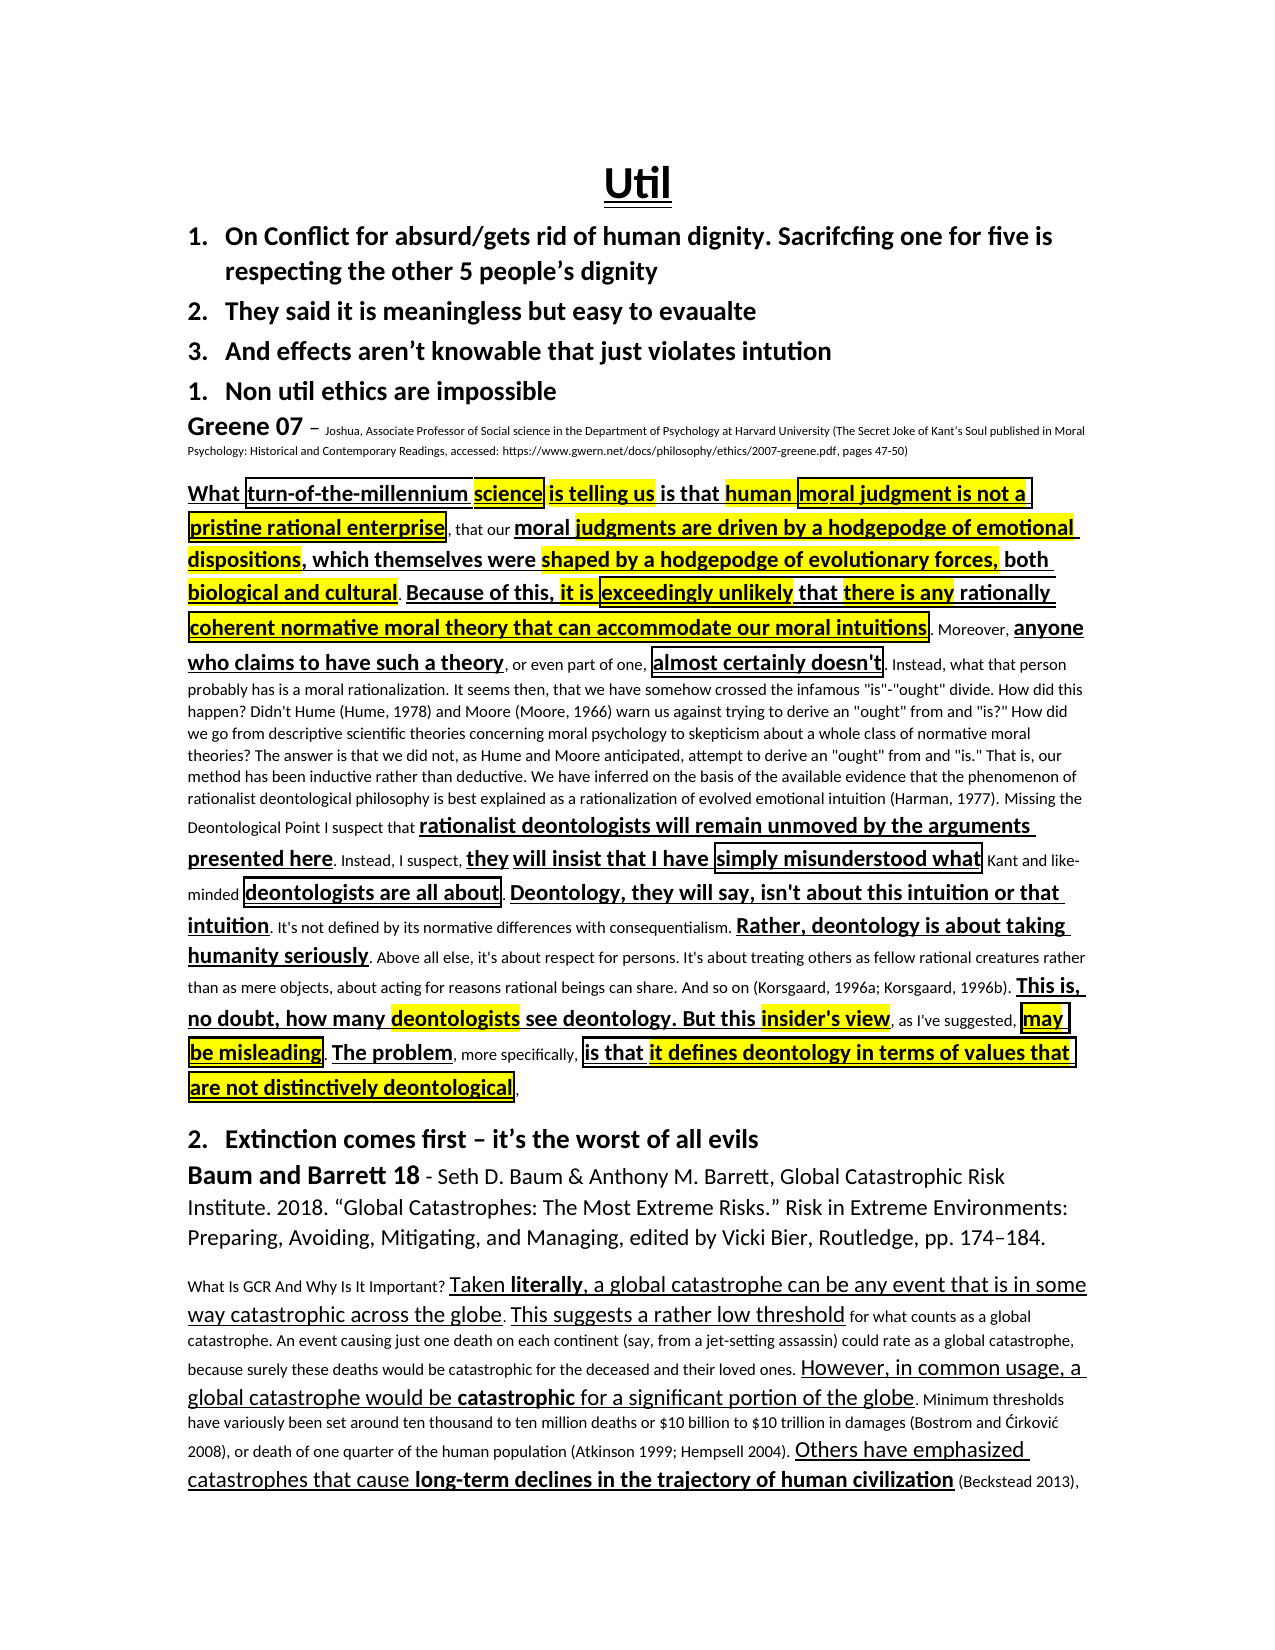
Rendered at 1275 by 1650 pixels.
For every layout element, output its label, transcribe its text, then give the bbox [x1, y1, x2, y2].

subtitle They said it is meaningless but easy to evaualte [187, 294, 1087, 327]
subtitle Non util ethics are impossible [187, 374, 1087, 407]
subtitle And effects aren’t knowable that just violates intution [187, 334, 1087, 367]
text Baum and Barrett 18 - Seth D. Baum & Anthony M. Barrett, Global Catastrophic Risk Institute. 2018. “Global Catastrophes: The Most Extreme Risks.” Risk in Extreme Environments: Preparing, Avoiding, Mitigating, and Managing, edited by Vicki Bier, Routledge, pp. 174–184. [187, 1158, 1087, 1251]
subtitle On Conflict for absurd/gets rid of human dignity. Sacrifcfing one for five is respecting the other 5 people’s dignity [187, 219, 1087, 287]
text Greene 07 – Joshua, Associate Professor of Social science in the Department of Psychology at Harvard University (The Secret Joke of Kant’s Soul published in Moral Psychology: Historical and Contemporary Readings, accessed: https://www.gwern.net/docs/philosophy/ethics/2007-greene.pdf, pages 47-50) [187, 409, 1087, 459]
text What turn-of-the-millennium science is telling us is that human moral judgment is not a pristine rational enterprise, that our moral judgments are driven by a hodgepodge of emotional dispositions, which themselves were shaped by a hodgepodge of evolutionary forces, both biological and cultural. Because of this, it is exceedingly unlikely that there is any rationally coherent normative moral theory that can accommodate our moral intuitions. Moreover, anyone who claims to have such a theory, or even part of one, almost certainly doesn't. Instead, what that person probably has is a moral rationalization. It seems then, that we have somehow crossed the infamous "is"-"ought" divide. How did this happen? Didn't Hume (Hume, 1978) and Moore (Moore, 1966) warn us against trying to derive an "ought" from and "is?" How did we go from descriptive scientific theories concerning moral psychology to skepticism about a whole class of normative moral theories? The answer is that we did not, as Hume and Moore anticipated, attempt to derive an "ought" from and "is." That is, our method has been inductive rather than deductive. We have inferred on the basis of the available evidence that the phenomenon of rationalist deontological philosophy is best explained as a rationalization of evolved emotional intuition (Harman, 1977). Missing the Deontological Point I suspect that rationalist deontologists will remain unmoved by the arguments presented here. Instead, I suspect, they will insist that I have simply misunderstood what Kant and like-minded deontologists are all about. Deontology, they will say, isn't about this intuition or that intuition. It's not defined by its normative differences with consequentialism. Rather, deontology is about taking humanity seriously. Above all else, it's about respect for persons. It's about treating others as fellow rational creatures rather than as mere objects, about acting for reasons rational beings can share. And so on (Korsgaard, 1996a; Korsgaard, 1996b). This is, no doubt, how many deontologists see deontology. But this insider's view, as I've suggested, may be misleading. The problem, more specifically, is that it defines deontology in terms of values that are not distinctively deontological, [187, 477, 1087, 1103]
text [187, 1270, 1087, 1493]
subtitle Extinction comes first – it’s the worst of all evils [187, 1122, 1087, 1155]
subtitle Util [187, 154, 1087, 210]
